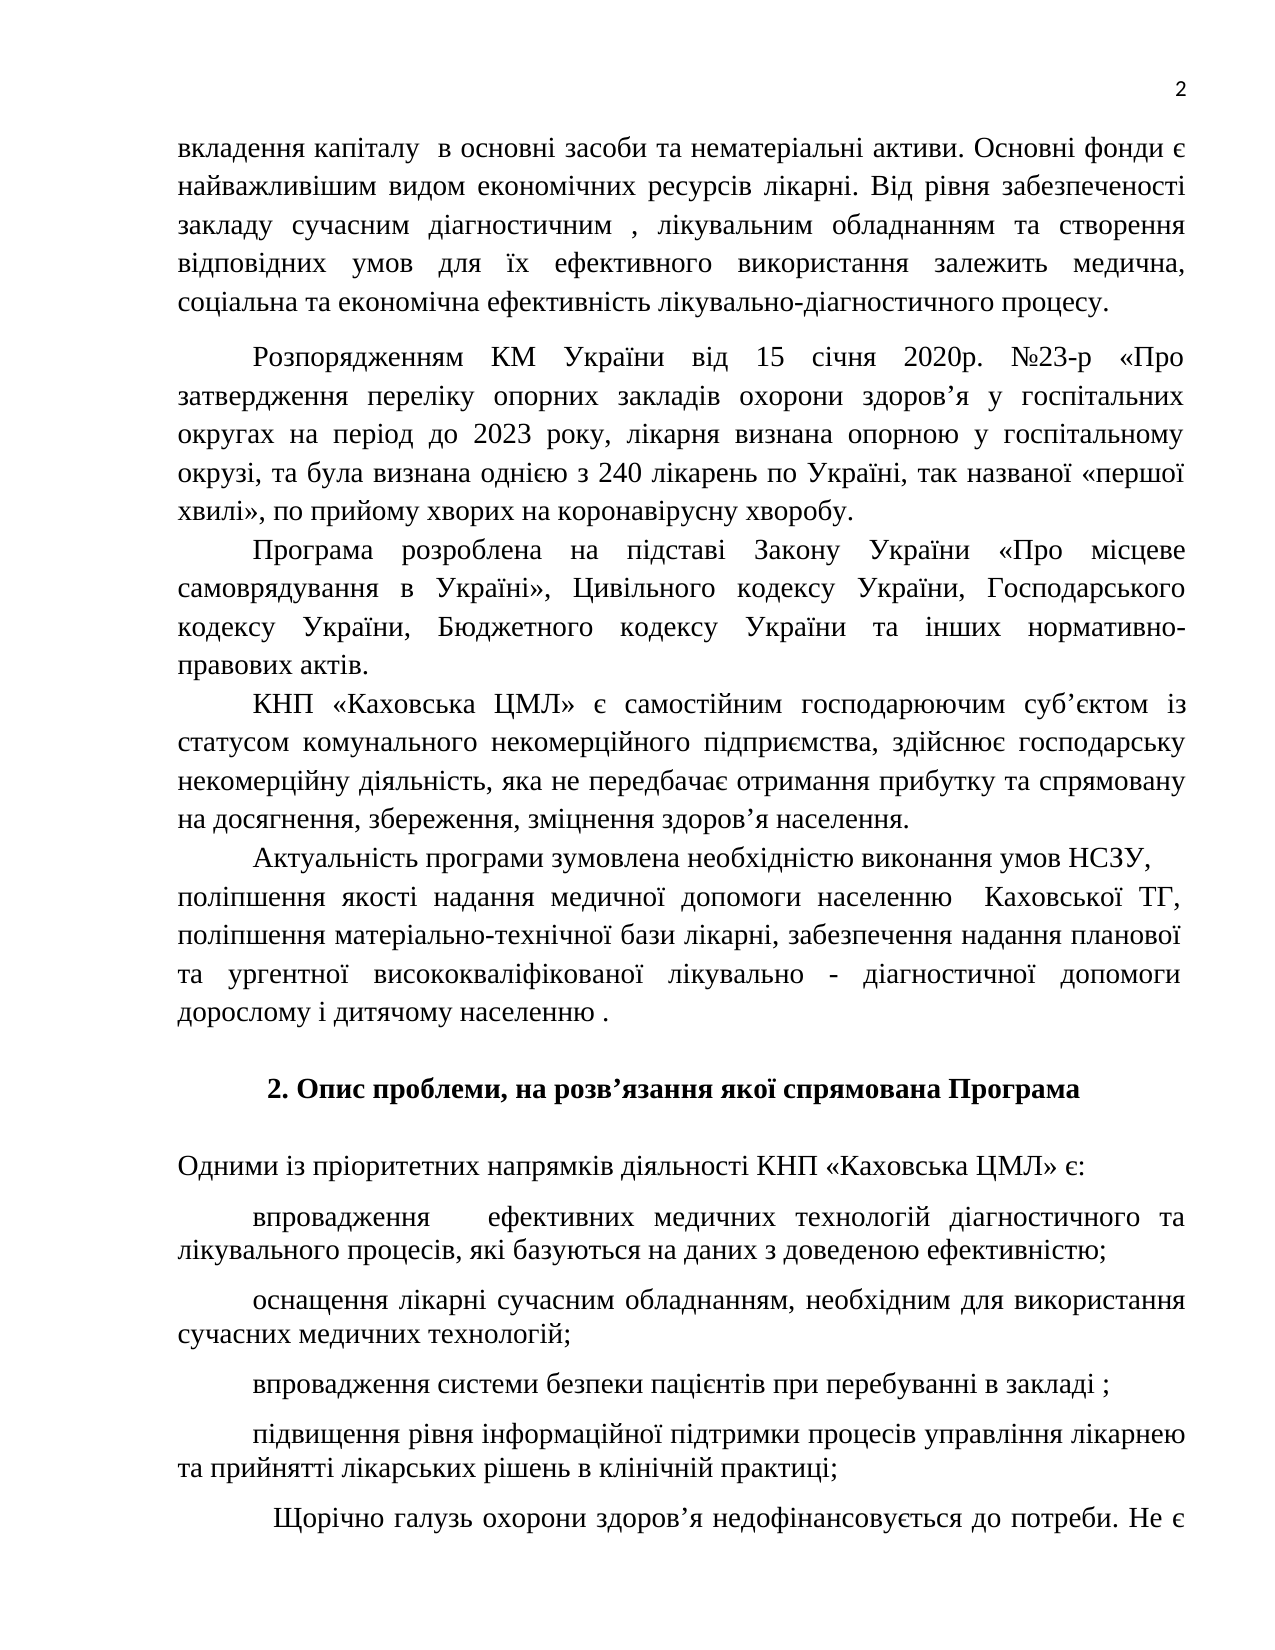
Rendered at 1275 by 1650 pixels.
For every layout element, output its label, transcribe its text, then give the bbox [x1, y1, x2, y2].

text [177, 1500, 1186, 1534]
text Актуальність програми зумовлена необхідністю виконання умов НСЗУ, [177, 840, 1181, 874]
text підвищення рівня інформаційної підтримки процесів управління лікарнею та прийнятті лікарських рішень в клінічній практиці; [177, 1416, 1186, 1483]
text впровадження ефективних медичних технологій діагностичного та лікувального процесів, які базуються на даних з доведеною ефективністю; [177, 1199, 1186, 1266]
text оснащення лікарні сучасним обладнанням, необхідним для використання сучасних медичних технологій; [177, 1282, 1186, 1349]
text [177, 130, 1186, 317]
text Програма розроблена на підставі Закону України «Про місцеве самоврядування в Україні», Цивільного кодексу України, Господарського кодексу України, Бюджетного кодексу України та інших нормативно- правових актів. [177, 532, 1186, 681]
text Одними із пріоритетних напрямків діяльності КНП «Каховська ЦМЛ» є: [177, 1148, 1186, 1182]
text поліпшення якості надання медичної допомоги населенню Каховської ТГ, поліпшення матеріально-технічної бази лікарні, забезпечення надання планової та ургентної висококваліфікованої лікувально - діагностичної допомоги дорослому і дитячому населенню . [177, 879, 1181, 1028]
text КНП «Каховська ЦМЛ» є самостійним господарюючим суб’єктом із статусом комунального некомерційного підприємства, здійснює господарську некомерційну діяльність, яка не передбачає отримання прибутку та спрямовану на досягнення, збереження, зміцнення здоров’я населення. [177, 686, 1186, 835]
text Розпорядженням КМ України від 15 січня 2020р. №23-р «Про затвердження переліку опорних закладів охорони здоров’я у госпітальних округах на період до 2023 року, лікарня визнана опорною у госпітальному окрузі, та була визнана однією з 240 лікарень по Україні, так названої «першої хвилі», по прийому хворих на коронавірусну хворобу. [177, 339, 1185, 527]
text 2. Опис проблеми, на розв’язання якої спрямована Програма [177, 1071, 1186, 1105]
text впровадження системи безпеки пацієнтів при перебуванні в закладі ; [177, 1366, 1186, 1400]
